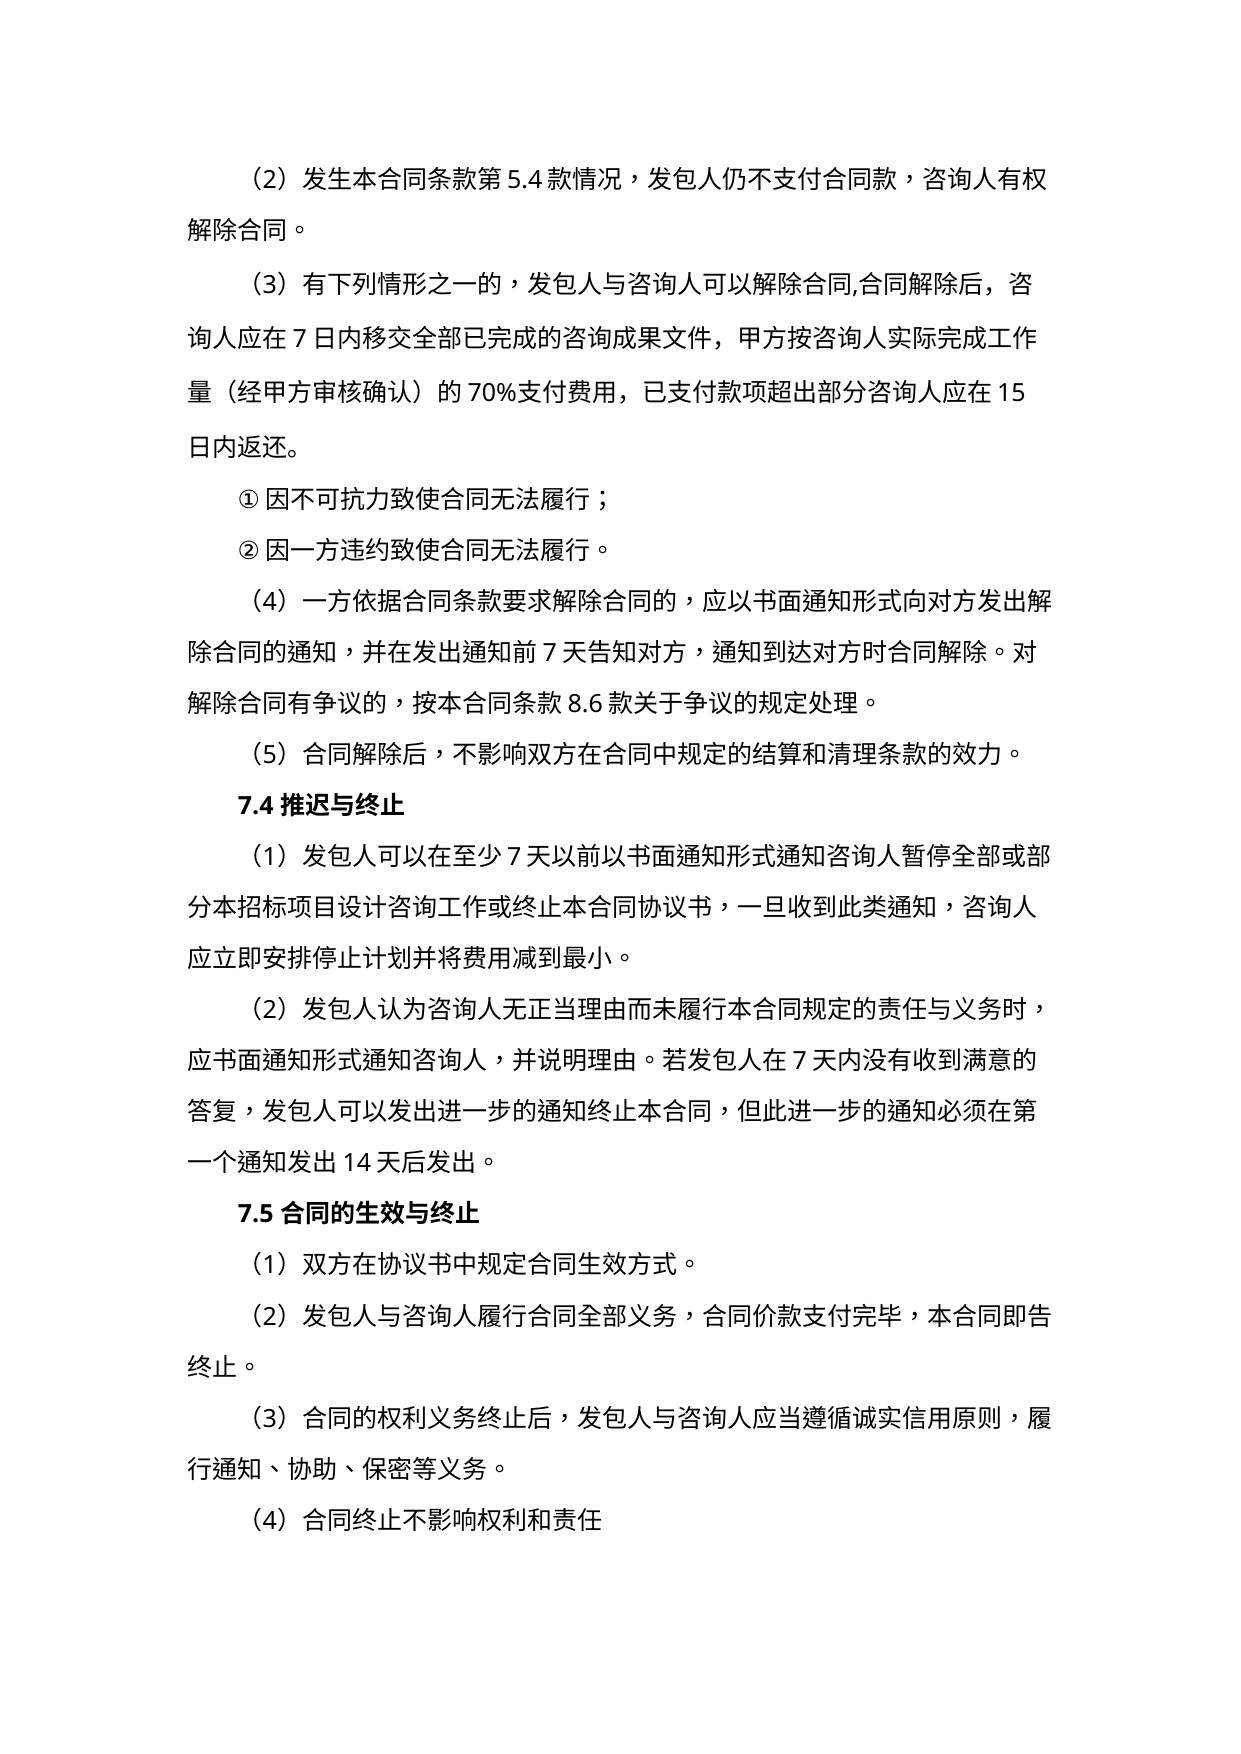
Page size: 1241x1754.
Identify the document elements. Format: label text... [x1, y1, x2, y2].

text （4）合同终止不影响权利和责任 [187, 1502, 1053, 1536]
text （2）发生本合同条款第5.4款情况，发包人仍不支付合同款，咨询人有权解除合同。 [187, 162, 1053, 247]
text （1）双方在协议书中规定合同生效方式。 [187, 1247, 1053, 1281]
text （1）发包人可以在至少7天以前以书面通知形式通知咨询人暂停全部或部分本招标项目设计咨询工作或终止本合同协议书，一旦收到此类通知，咨询人应立即安排停止计划并将费用减到最小。 [187, 839, 1053, 975]
text ①因不可抗力致使合同无法履行； [187, 482, 1053, 516]
text （3）合同的权利义务终止后，发包人与咨询人应当遵循诚实信用原则，履行通知、协助、保密等义务。 [187, 1400, 1053, 1485]
text ②因一方违约致使合同无法履行。 [187, 533, 1053, 567]
text （5）合同解除后，不影响双方在合同中规定的结算和清理条款的效力。 [187, 737, 1053, 771]
text 7.4 推迟与终止 [187, 788, 1053, 822]
text （4）一方依据合同条款要求解除合同的，应以书面通知形式向对方发出解除合同的通知，并在发出通知前7天告知对方，通知到达对方时合同解除。对解除合同有争议的，按本合同条款8.6款关于争议的规定处理。 [187, 584, 1053, 720]
text （3）有下列情形之一的，发包人与咨询人可以解除合同,合同解除后，咨询人应在7日内移交全部已完成的咨询成果文件，甲方按咨询人实际完成工作量（经甲方审核确认）的70%支付费用，已支付款项超出部分咨询人应在15日内返还。 [187, 264, 1053, 463]
text （2）发包人与咨询人履行合同全部义务，合同价款支付完毕，本合同即告终止。 [187, 1298, 1053, 1383]
text 7.5 合同的生效与终止 [187, 1196, 1053, 1230]
text （2）发包人认为咨询人无正当理由而未履行本合同规定的责任与义务时，应书面通知形式通知咨询人，并说明理由。若发包人在7天内没有收到满意的答复，发包人可以发出进一步的通知终止本合同，但此进一步的通知必须在第一个通知发出14天后发出。 [187, 992, 1053, 1179]
